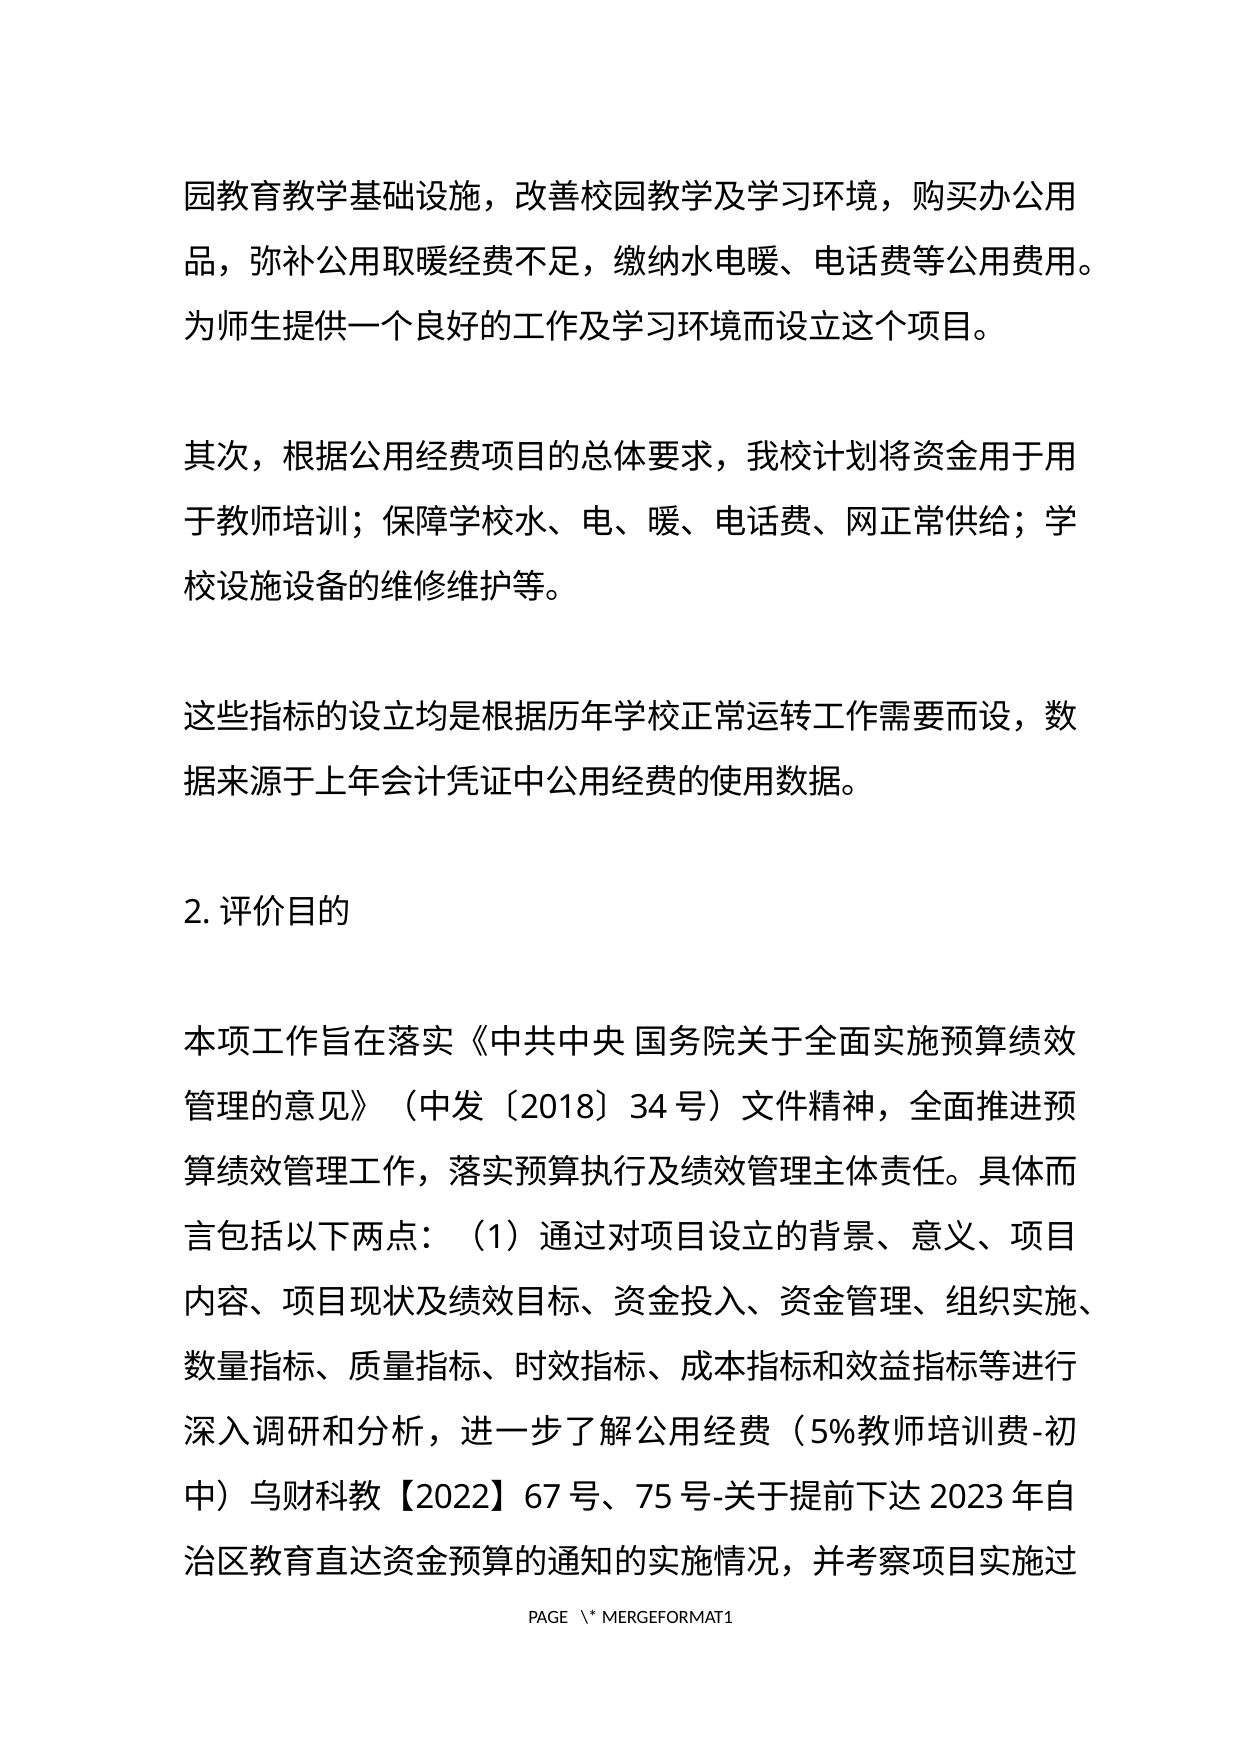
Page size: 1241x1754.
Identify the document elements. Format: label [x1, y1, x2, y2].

text [183, 162, 1078, 1592]
